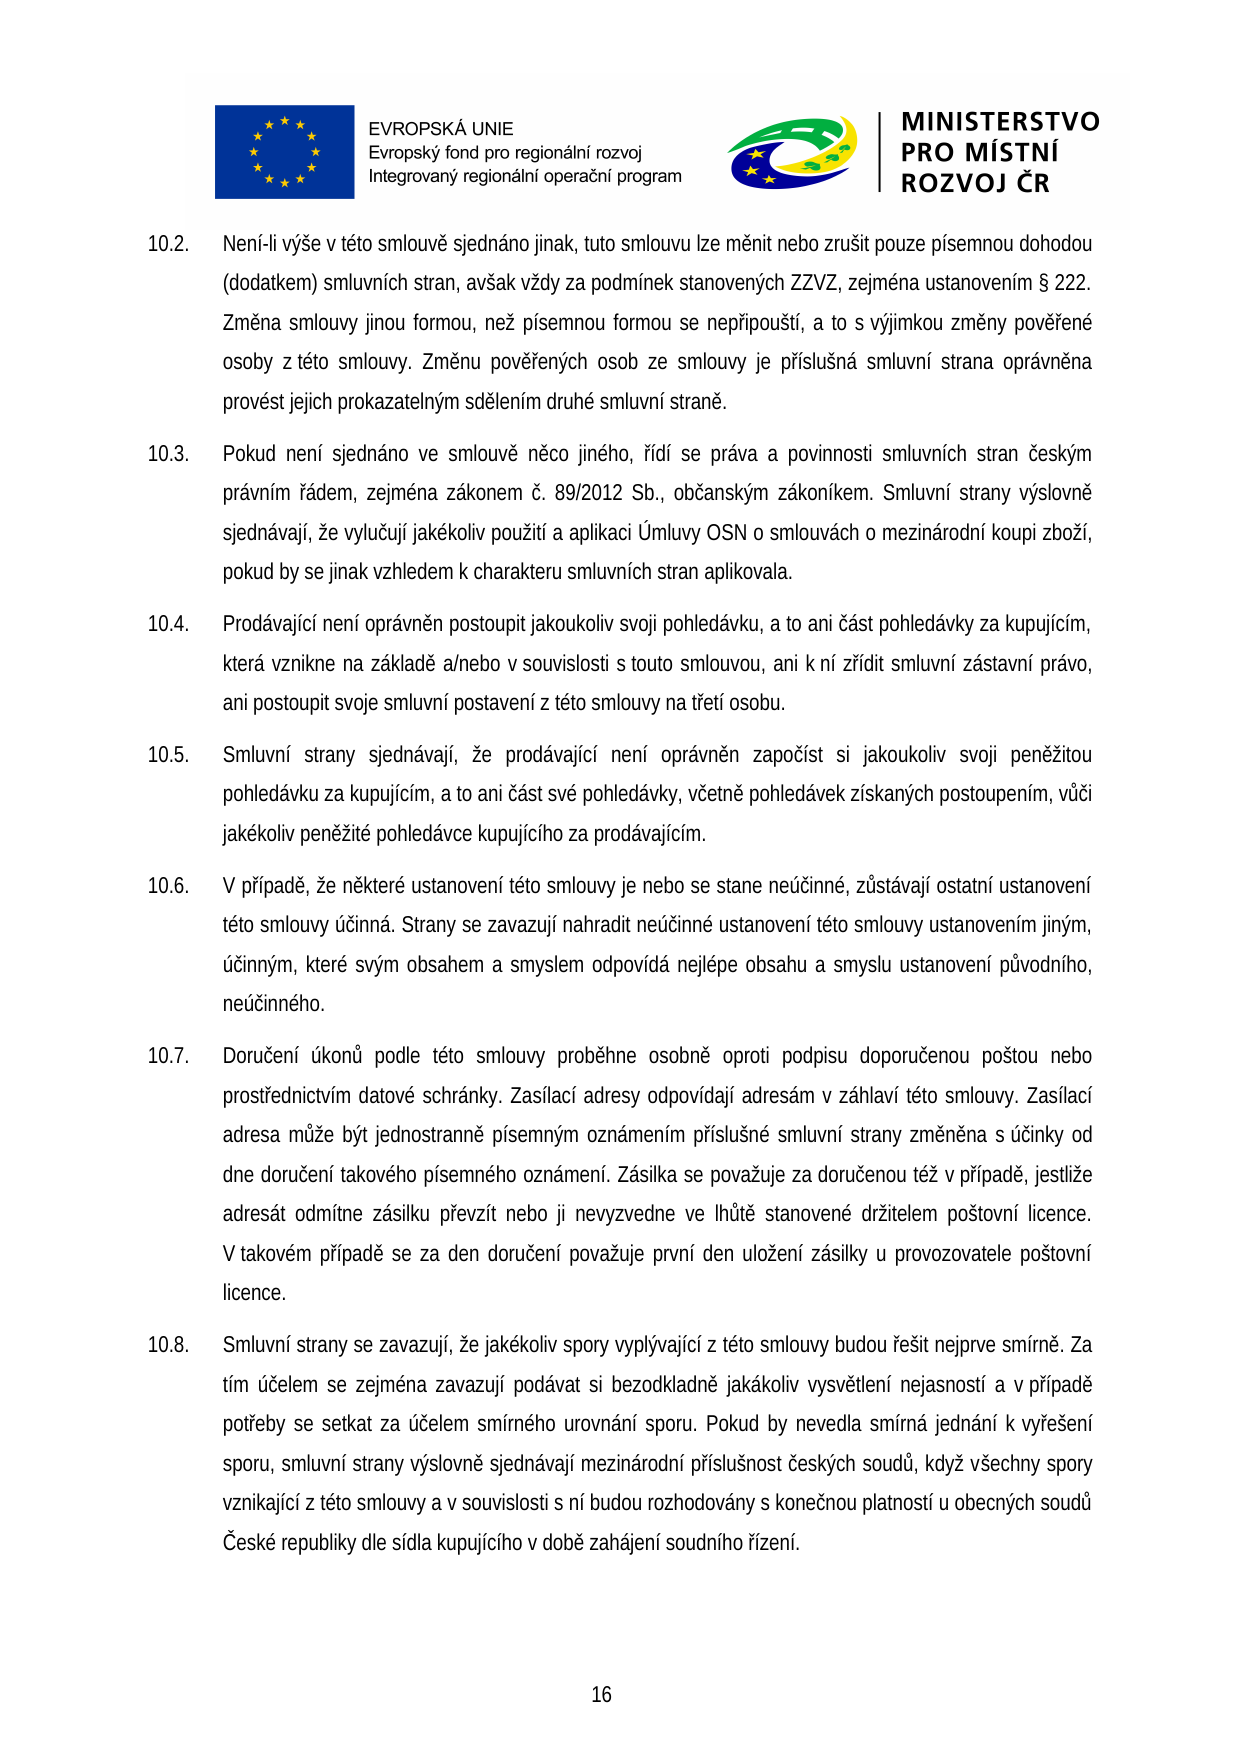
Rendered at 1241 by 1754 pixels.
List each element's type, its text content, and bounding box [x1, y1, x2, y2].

list Pokud není sjednáno ve smlouvě něco jiného, řídí se práva a povinnosti smluvních stran českým právním řádem, zejména zákonem č. 89/2012 Sb., občanským zákoníkem. Smluvní strany výslovně sjednávají, že vylučují jakékoliv použití a aplikaci Úmluvy OSN o smlouvách o mezinárodní koupi zboží, pokud by se jinak vzhledem k charakteru smluvních stran aplikovala. [148, 439, 1093, 584]
list Není-li výše v této smlouvě sjednáno jinak, tuto smlouvu lze měnit nebo zrušit pouze písemnou dohodou (dodatkem) smluvních stran, avšak vždy za podmínek stanovených ZZVZ, zejména ustanovením § 222. Změna smlouvy jinou formou, než písemnou formou se nepřipouští, a to s výjimkou změny pověřené osoby z této smlouvy. Změnu pověřených osob ze smlouvy je příslušná smluvní strana oprávněna provést jejich prokazatelným sdělením druhé smluvní straně. [148, 230, 1093, 414]
list Smluvní strany se zavazují, že jakékoliv spory vyplývající z této smlouvy budou řešit nejprve smírně. Za tím účelem se zejména zavazují podávat si bezodkladně jakákoliv vysvětlení nejasností a v případě potřeby se setkat za účelem smírného urovnání sporu. Pokud by nevedla smírná jednání k vyřešení sporu, smluvní strany výslovně sjednávají mezinárodní příslušnost českých soudů, když všechny spory vznikající z této smlouvy a v souvislosti s ní budou rozhodovány s konečnou platností u obecných soudů České republiky dle sídla kupujícího v době zahájení soudního řízení. [148, 1331, 1093, 1555]
list V případě, že některé ustanovení této smlouvy je nebo se stane neúčinné, zůstávají ostatní ustanovení této smlouvy účinná. Strany se zavazují nahradit neúčinné ustanovení této smlouvy ustanovením jiným, účinným, které svým obsahem a smyslem odpovídá nejlépe obsahu a smyslu ustanovení původního, neúčinného. [148, 872, 1093, 1017]
list Smluvní strany sjednávají, že prodávající není oprávněn započíst si jakoukoliv svoji peněžitou pohledávku za kupujícím, a to ani část své pohledávky, včetně pohledávek získaných postoupením, vůči jakékoliv peněžité pohledávce kupujícího za prodávajícím. [148, 741, 1093, 846]
list Prodávající není oprávněn postoupit jakoukoliv svoji pohledávku, a to ani část pohledávky za kupujícím, která vznikne na základě a/nebo v souvislosti s touto smlouvou, ani k ní zřídit smluvní zástavní právo, ani postoupit svoje smluvní postavení z této smlouvy na třetí osobu. [148, 610, 1093, 715]
picture [184, 73, 1130, 230]
list Doručení úkonů podle této smlouvy proběhne osobně oproti podpisu doporučenou poštou nebo prostřednictvím datové schránky. Zasílací adresy odpovídají adresám v záhlaví této smlouvy. Zasílací adresa může být jednostranně písemným oznámením příslušné smluvní strany změněna s účinky od dne doručení takového písemného oznámení. Zásilka se považuje za doručenou též v případě, jestliže adresát odmítne zásilku převzít nebo ji nevyzvedne ve lhůtě stanovené držitelem poštovní licence. V takovém případě se za den doručení považuje první den uložení zásilky u provozovatele poštovní licence. [148, 1042, 1093, 1306]
